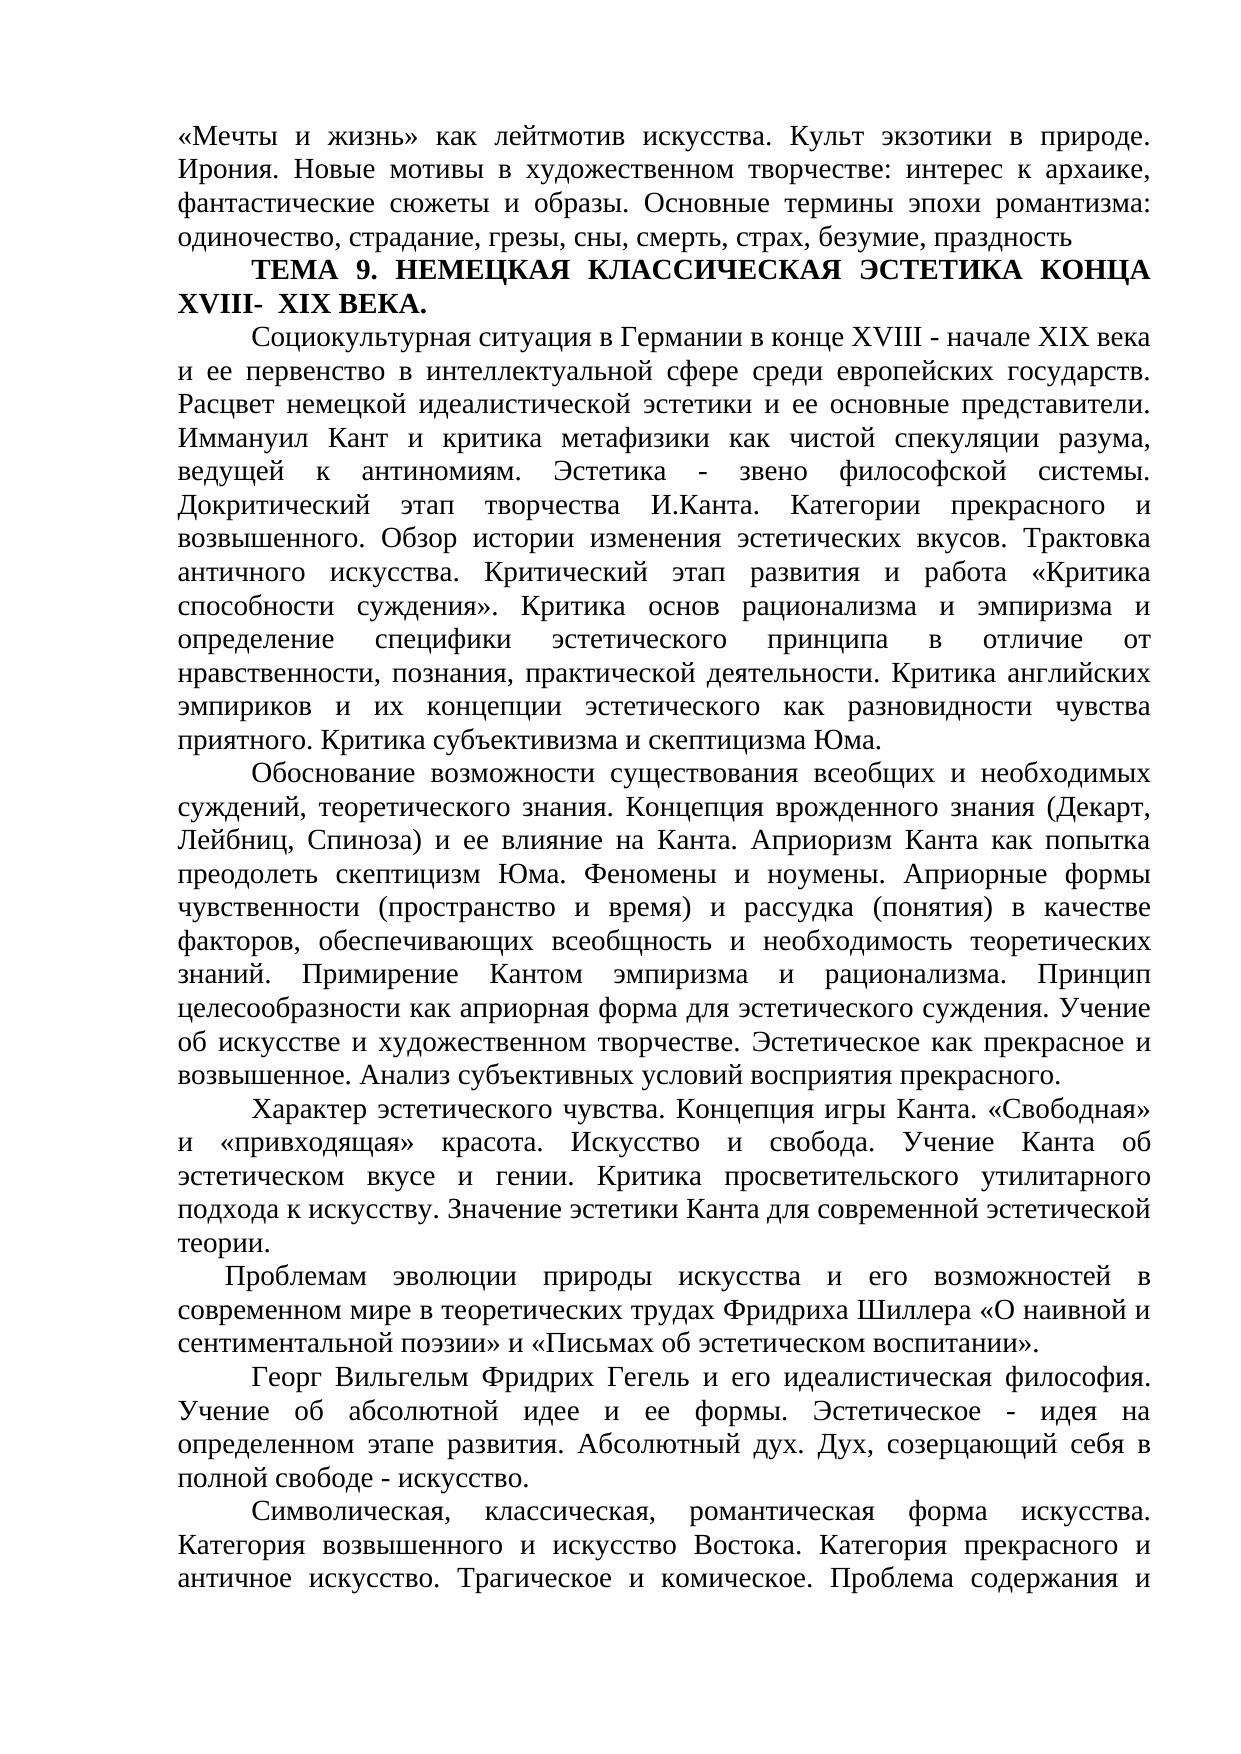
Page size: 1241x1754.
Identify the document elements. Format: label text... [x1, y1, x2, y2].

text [177, 118, 1152, 252]
text Обоснование возможности существования всеобщих и необходимых суждений, теоретического знания. Концепция врожденного знания (Декарт, Лейбниц, Спиноза) и ее влияние на Канта. Априоризм Канта как попытка преодолеть скептицизм Юма. Феномены и ноумены. Априорные формы чувственности (пространство и время) и рассудка (понятия) в качестве факторов, обеспечивающих всеобщность и необходимость теоретических знаний. Примирение Кантом эмпиризма и рационализма. Принцип целесообразности как априорная форма для эстетического суждения. Учение об искусстве и художественном творчестве. Эстетическое как прекрасное и возвышенное. Анализ субъективных условий восприятия прекрасного. [177, 755, 1152, 1091]
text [177, 1493, 1152, 1594]
text Характер эстетического чувства. Концепция игры Канта. «Свободная» и «привходящая» красота. Искусство и свобода. Учение Канта об эстетическом вкусе и гении. Критика просветительского утилитарного подхода к искусству. Значение эстетики Канта для современной эстетической теории. [177, 1091, 1152, 1258]
text ТЕМА 9. НЕМЕЦКАЯ КЛАССИЧЕСКАЯ ЭСТЕТИКА КОНЦА XVIII- XIX ВЕКА. [177, 252, 1152, 319]
text Проблемам эволюции природы искусства и его возможностей в современном мире в теоретических трудах Фридриха Шиллера «О наивной и сентиментальной поэзии» и «Письмах об эстетическом воспитании». [177, 1258, 1152, 1359]
text Социокультурная ситуация в Германии в конце XVIII - начале XIX века и ее первенство в интеллектуальной сфере среди европейских государств. Расцвет немецкой идеалистической эстетики и ее основные представители. Иммануил Кант и критика метафизики как чистой спекуляции разума, ведущей к антиномиям. Эстетика - звено философской системы. Докритический этап творчества И.Канта. Категории прекрасного и возвышенного. Обзор истории изменения эстетических вкусов. Трактовка античного искусства. Критический этап развития и работа «Критика способности суждения». Критика основ рационализма и эмпиризма и определение специфики эстетического принципа в отличие от нравственности, познания, практической деятельности. Критика английских эмпириков и их концепции эстетического как разновидности чувства приятного. Критика субъективизма и скептицизма Юма. [177, 319, 1152, 755]
text Георг Вильгельм Фридрих Гегель и его идеалистическая философия. Учение об абсолютной идее и ее формы. Эстетическое - идея на определенном этапе развития. Абсолютный дух. Дух, созерцающий себя в полной свободе - искусство. [177, 1359, 1152, 1493]
